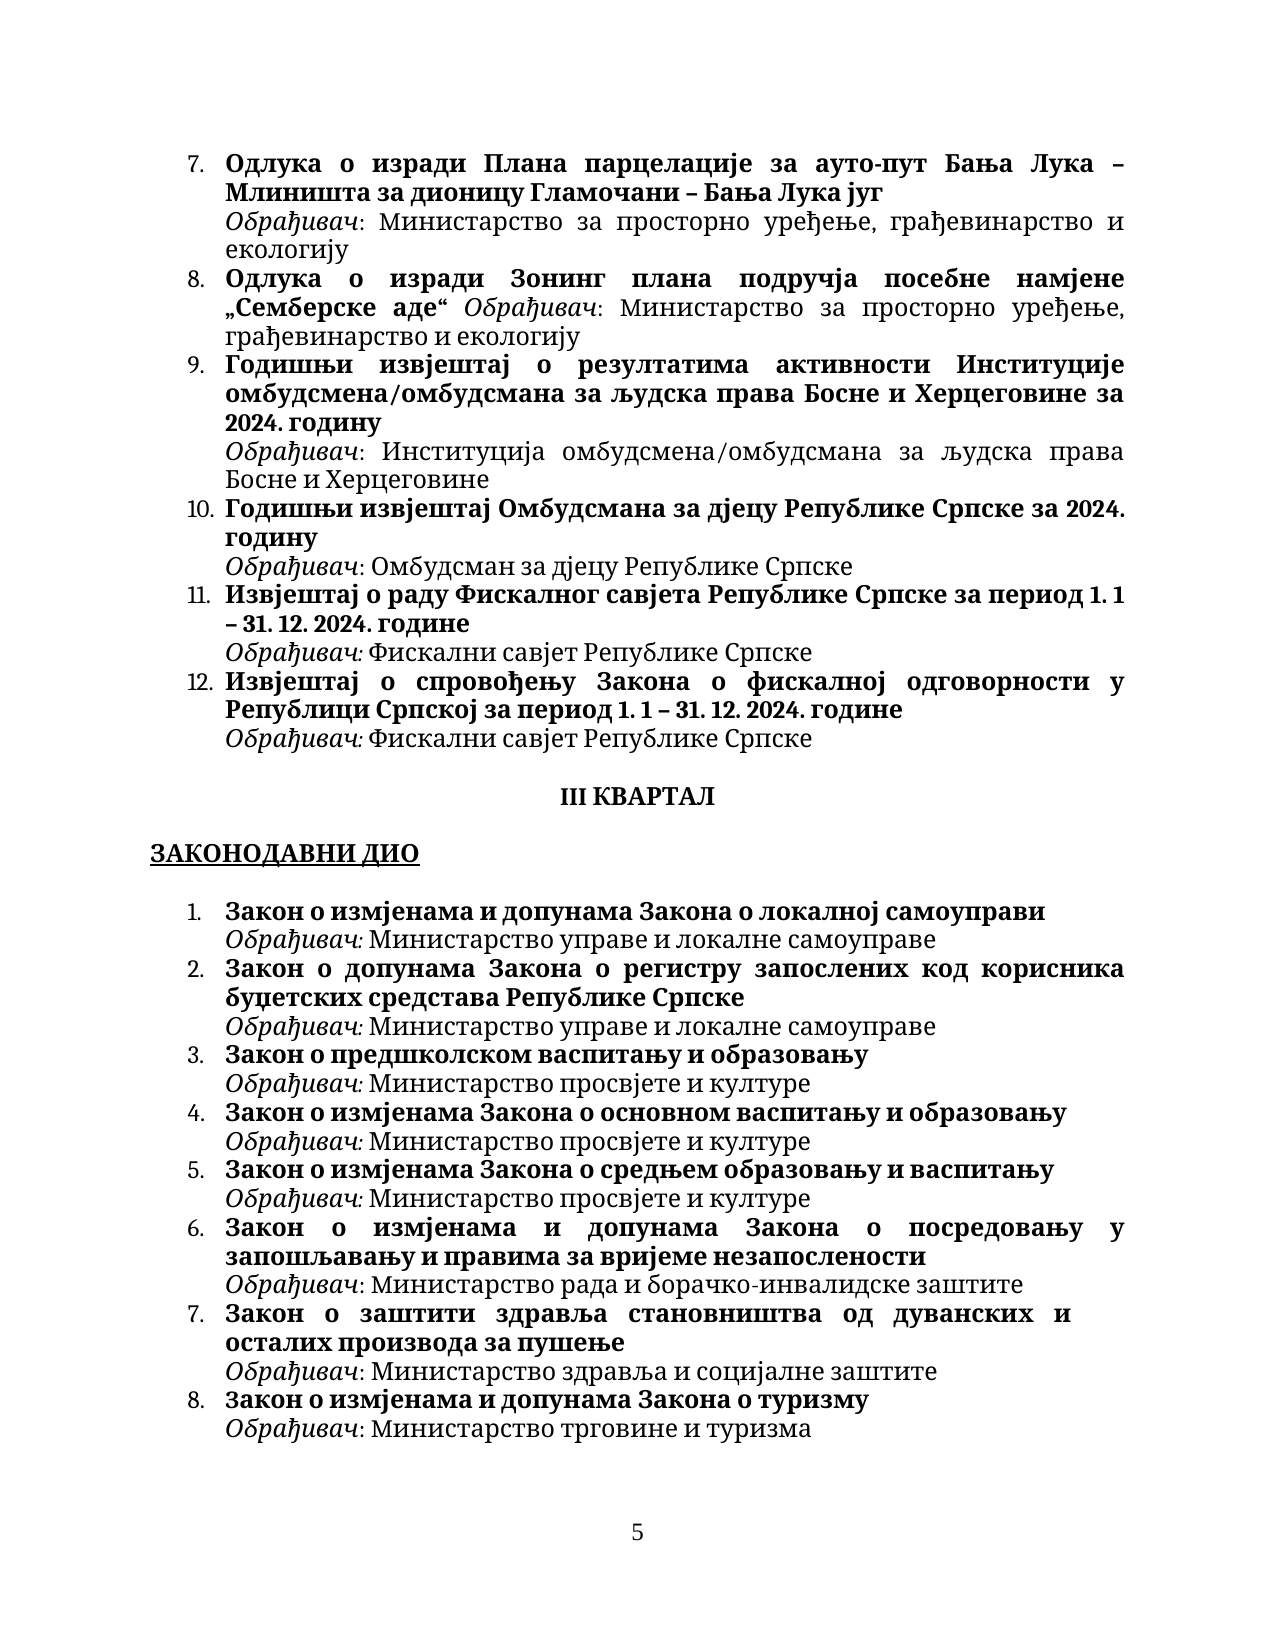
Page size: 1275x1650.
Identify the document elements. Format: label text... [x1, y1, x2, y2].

list Извјештај о спровођењу Закона о фискалној одговорности у Републици Српској за период 1. 1 – 31. 12. 2024. године [187, 667, 1125, 725]
text III КВАРТАЛ [150, 782, 1125, 811]
list Закон о измјенама и допунама Закона о посредовању у запошљавању и правима за вријеме незапослености [187, 1214, 1125, 1271]
list Обрађивач: Министарство управе и локалне самоуправе [225, 926, 1125, 955]
list Закон о измјенама Закона о средњем образовању и васпитању [187, 1156, 1125, 1185]
list Годишњи извјештај о резултатима активности Институције омбудсмена/омбудсмана за људска права Босне и Херцеговине за 2024. годину [187, 351, 1125, 437]
list Обрађивач: Министарство просвјете и културе [225, 1127, 1125, 1156]
list Закон о измјенама и допунама Закона о локалној самоуправи [187, 897, 1125, 926]
list Одлука о изради Плана парцелације за ауто-пут Бања Лука – Млиништа за дионицу Гламочани – Бања Лука југ [187, 150, 1125, 207]
text Обрађивач: Mинистарство за просторно уређење, грађевинарство и екологију [225, 207, 1125, 265]
list Закон о предшколском васпитању и образовању [187, 1041, 1125, 1070]
list Закон о измјенама и допунама Закона о туризму [187, 1386, 1125, 1415]
text Обрађивач: Mинистарство рада и борачко-инвалидске заштите [225, 1271, 1125, 1300]
list Закон о измјенама Закона о основном васпитању и образовању [187, 1099, 1125, 1127]
list Обрађивач: Фискални савјет Републике Српске [225, 639, 1125, 667]
text Обрађивач: Министарство здравља и социјалне заштите [225, 1357, 1125, 1386]
list Обрађивач: Омбудсман за дјецу Републике Српске [225, 552, 1125, 581]
list Обрађивач: Фискални савјет Републике Српске [225, 725, 1125, 754]
list Обрађивач: Министарство просвјете и културе [225, 1070, 1125, 1099]
list Обрађивач: Министарство управе и локалне самоуправе [225, 1012, 1125, 1041]
list Закон о допунама Закона о регистру запослених код корисника буџетских средстава Републике Српске [187, 955, 1125, 1012]
list Извјештај о раду Фискалног савјета Републике Српске за период 1. 1 – 31. 12. 2024. године [187, 581, 1125, 639]
list Обрађивач: Министарство просвјете и културе [225, 1185, 1125, 1214]
text ЗАКОНОДАВНИ ДИО [150, 840, 1125, 869]
list Годишњи извјештај Омбудсмана за дјецу Републике Српске за 2024. годину [187, 495, 1125, 552]
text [225, 1415, 1125, 1444]
list Обрађивач: Институција омбудсмена/омбудсмана за људска права Босне и Херцеговине [225, 437, 1125, 495]
list Закон о заштити здравља становништва од дуванских и осталих производа за пушење [187, 1300, 1072, 1357]
list Одлука о изради Зонинг плана подручја посебне намјене „Семберске аде“ Обрађивач: Mинистарство за просторно уређење, грађевинарство и екологију [187, 265, 1125, 351]
